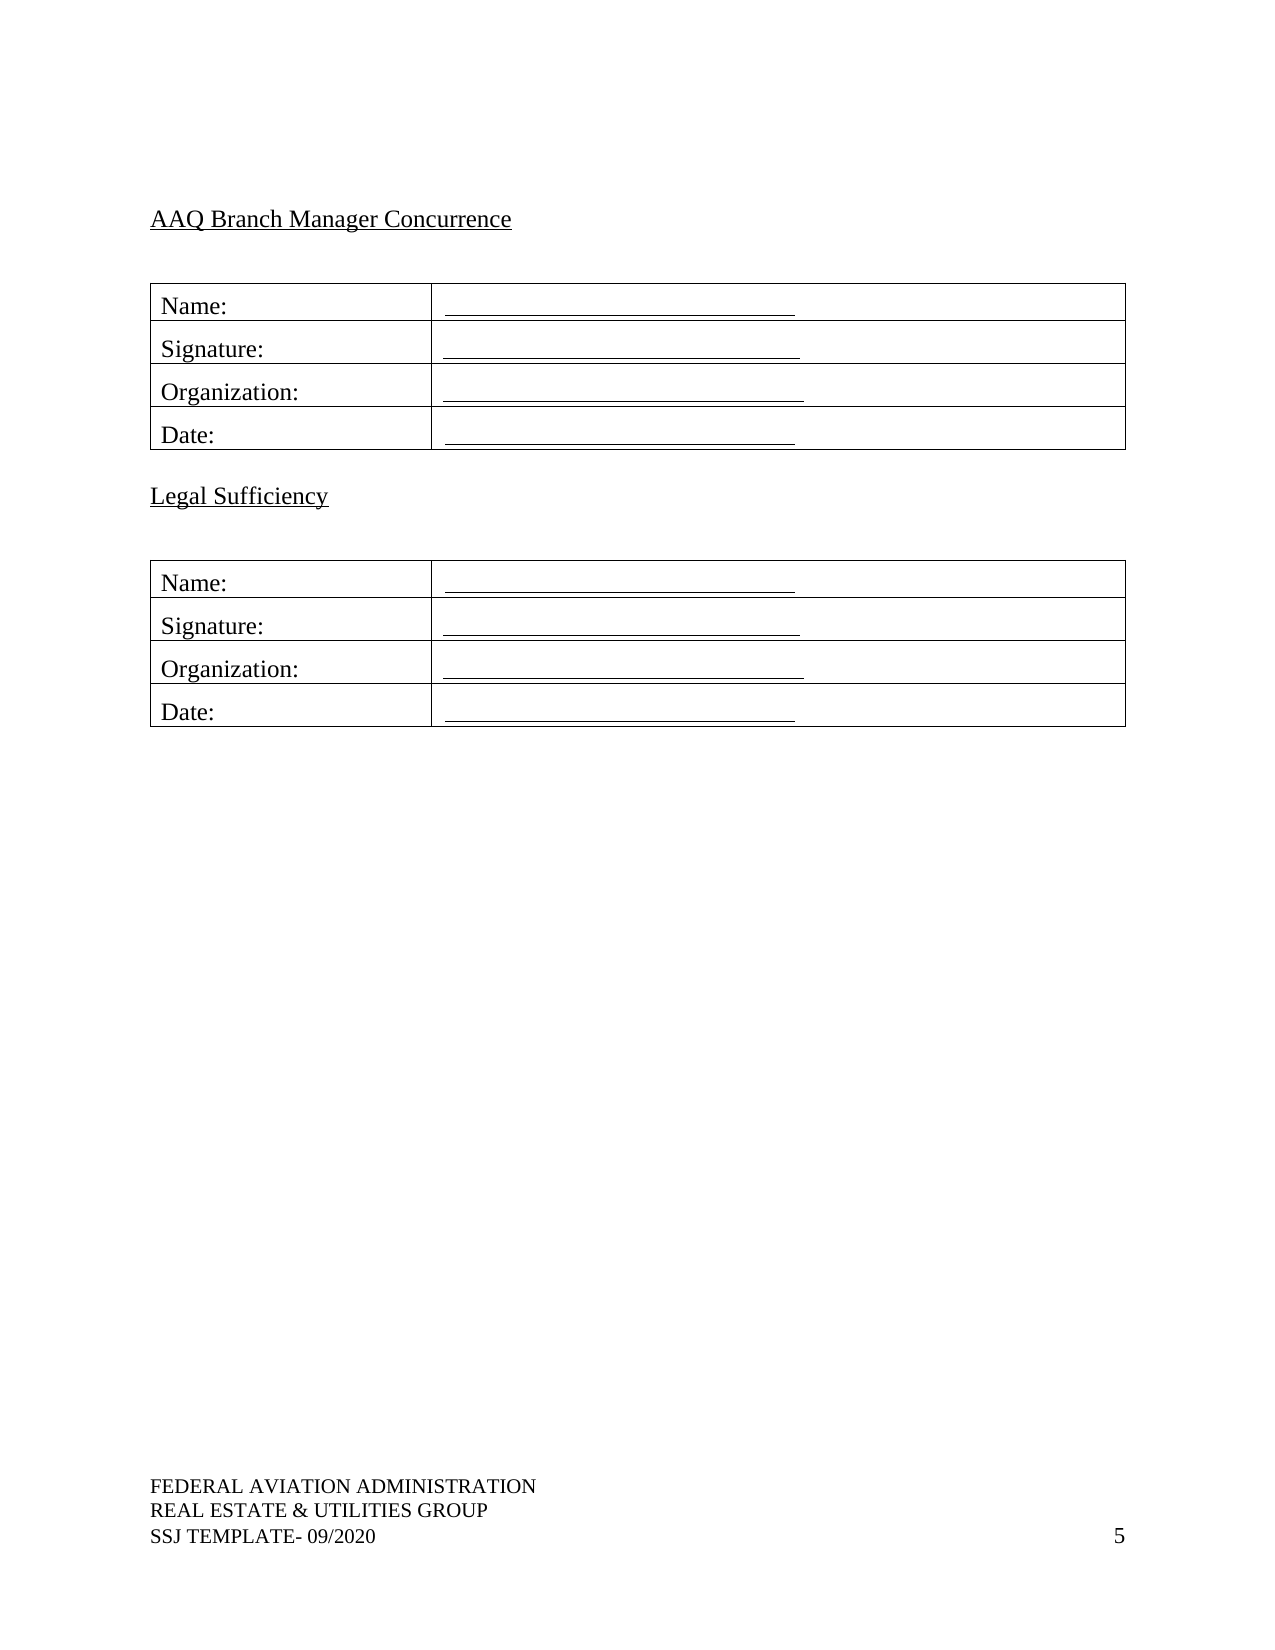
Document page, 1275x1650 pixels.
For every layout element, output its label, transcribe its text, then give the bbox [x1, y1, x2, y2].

table_cell Signature: [151, 598, 431, 640]
text AAQ Branch Manager Concurrence [150, 204, 1125, 233]
table_cell Signature: [151, 321, 431, 363]
table_header [432, 561, 1125, 597]
table_cell [432, 407, 1125, 449]
table_cell [432, 684, 1125, 726]
table_cell Organization: [151, 641, 431, 683]
table_header Name: [151, 284, 431, 320]
table_cell Organization: [151, 364, 431, 406]
table_cell Date: [151, 407, 431, 449]
table_cell [432, 321, 1125, 363]
table_cell Date: [151, 684, 431, 726]
table_cell [432, 364, 1125, 406]
table_header Name: [151, 561, 431, 597]
table_cell [432, 641, 1125, 683]
table_header [432, 284, 1125, 320]
table_cell [432, 598, 1125, 640]
text Legal Sufficiency [150, 481, 1125, 510]
